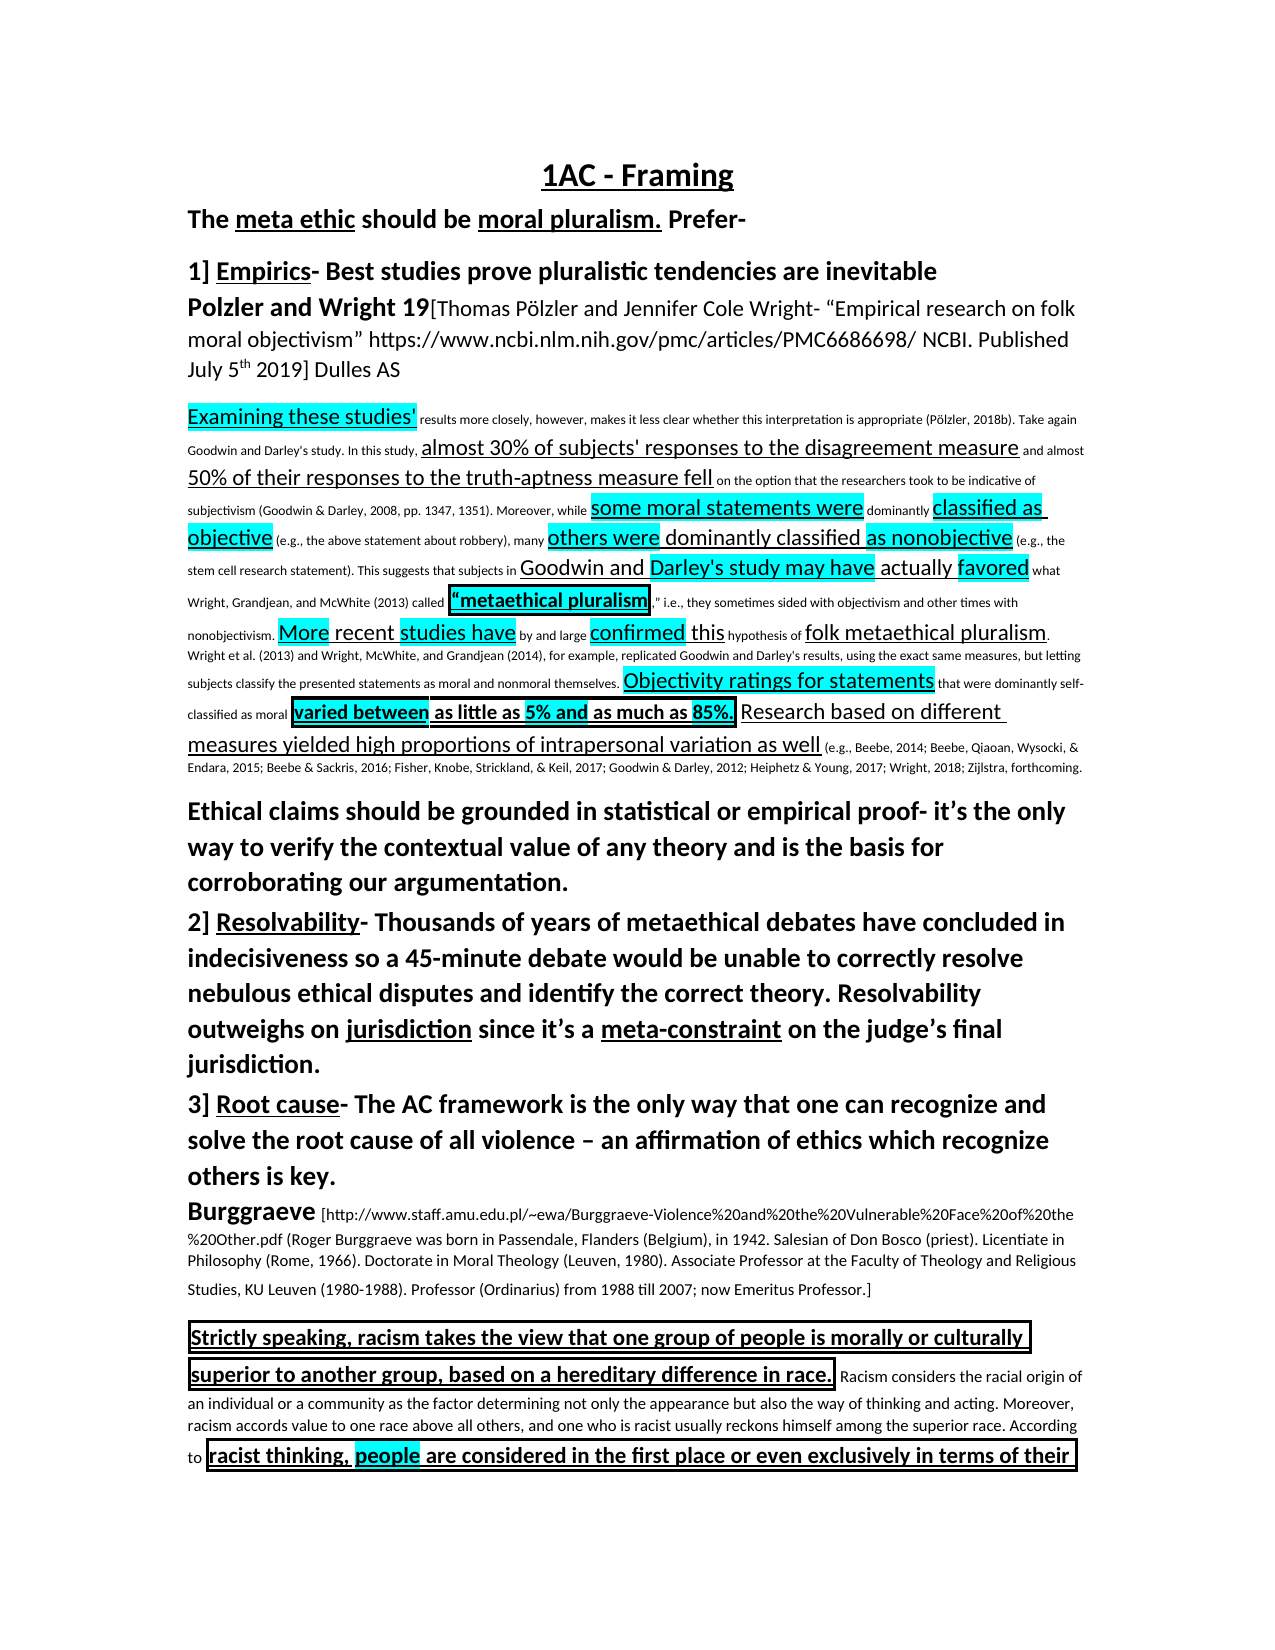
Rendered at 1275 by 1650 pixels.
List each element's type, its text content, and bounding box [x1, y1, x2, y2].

subtitle 1AC - Framing [187, 154, 1087, 195]
text Examining these studies' results more closely, however, makes it less clear whether this interpretation is appropriate (Pölzler, 2018b). Take again Goodwin and Darley's study. In this study, almost 30% of subjects' responses to the disagreement measure and almost 50% of their responses to the truth‐aptness measure fell on the option that the researchers took to be indicative of subjectivism (Goodwin & Darley, 2008, pp. 1347, 1351). Moreover, while some moral statements were dominantly classified as objective (e.g., the above statement about robbery), many others were dominantly classified as nonobjective (e.g., the stem cell research statement). This suggests that subjects in Goodwin and Darley's study may have actually favored what Wright, Grandjean, and McWhite (2013) called “metaethical pluralism,” i.e., they sometimes sided with objectivism and other times with nonobjectivism. More recent studies have by and large confirmed this hypothesis of folk metaethical pluralism. Wright et al. (2013) and Wright, McWhite, and Grandjean (2014), for example, replicated Goodwin and Darley's results, using the exact same measures, but letting subjects classify the presented statements as moral and nonmoral themselves. Objectivity ratings for statements that were dominantly self‐classified as moral varied between as little as 5% and as much as 85%. Research based on different measures yielded high proportions of intrapersonal variation as well (e.g., Beebe, 2014; Beebe, Qiaoan, Wysocki, & Endara, 2015; Beebe & Sackris, 2016; Fisher, Knobe, Strickland, & Keil, 2017; Goodwin & Darley, 2012; Heiphetz & Young, 2017; Wright, 2018; Zijlstra, forthcoming. [187, 402, 1087, 776]
text Burggraeve [http://www.staff.amu.edu.pl/~ewa/Burggraeve-Violence%20and%20the%20Vulnerable%20Face%20of%20the%20Other.pdf (Roger Burggraeve was born in Passendale, Flanders (Belgium), in 1942. Salesian of Don Bosco (priest). Licentiate in Philosophy (Rome, 1966). Doctorate in Moral Theology (Leuven, 1980). Associate Professor at the Faculty of Theology and Religious Studies, KU Leuven (1980-1988). Professor (Ordinarius) from 1988 till 2007; now Emeritus Professor.] [187, 1194, 1087, 1301]
text The meta ethic should be moral pluralism. Prefer- [187, 202, 1087, 235]
text Polzler and Wright 19[Thomas Pölzler and Jennifer Cole Wright- “Empirical research on folk moral objectivism” https://www.ncbi.nlm.nih.gov/pmc/articles/PMC6686698/ NCBI. Published July 5th 2019] Dulles AS [187, 290, 1087, 384]
subtitle 1] Empirics- Best studies prove pluralistic tendencies are inevitable [187, 254, 1087, 288]
subtitle 2] Resolvability- Thousands of years of metaethical debates have concluded in indecisiveness so a 45-minute debate would be unable to correctly resolve nebulous ethical disputes and identify the correct theory. Resolvability outweighs on jurisdiction since it’s a meta-constraint on the judge’s final jurisdiction. [187, 905, 1087, 1081]
subtitle Ethical claims should be grounded in statistical or empirical proof- it’s the only way to verify the contextual value of any theory and is the basis for corroborating our argumentation. [187, 794, 1087, 898]
subtitle 3] Root cause- The AC framework is the only way that one can recognize and solve the root cause of all violence – an affirmation of ethics which recognize others is key. [187, 1087, 1087, 1192]
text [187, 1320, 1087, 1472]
